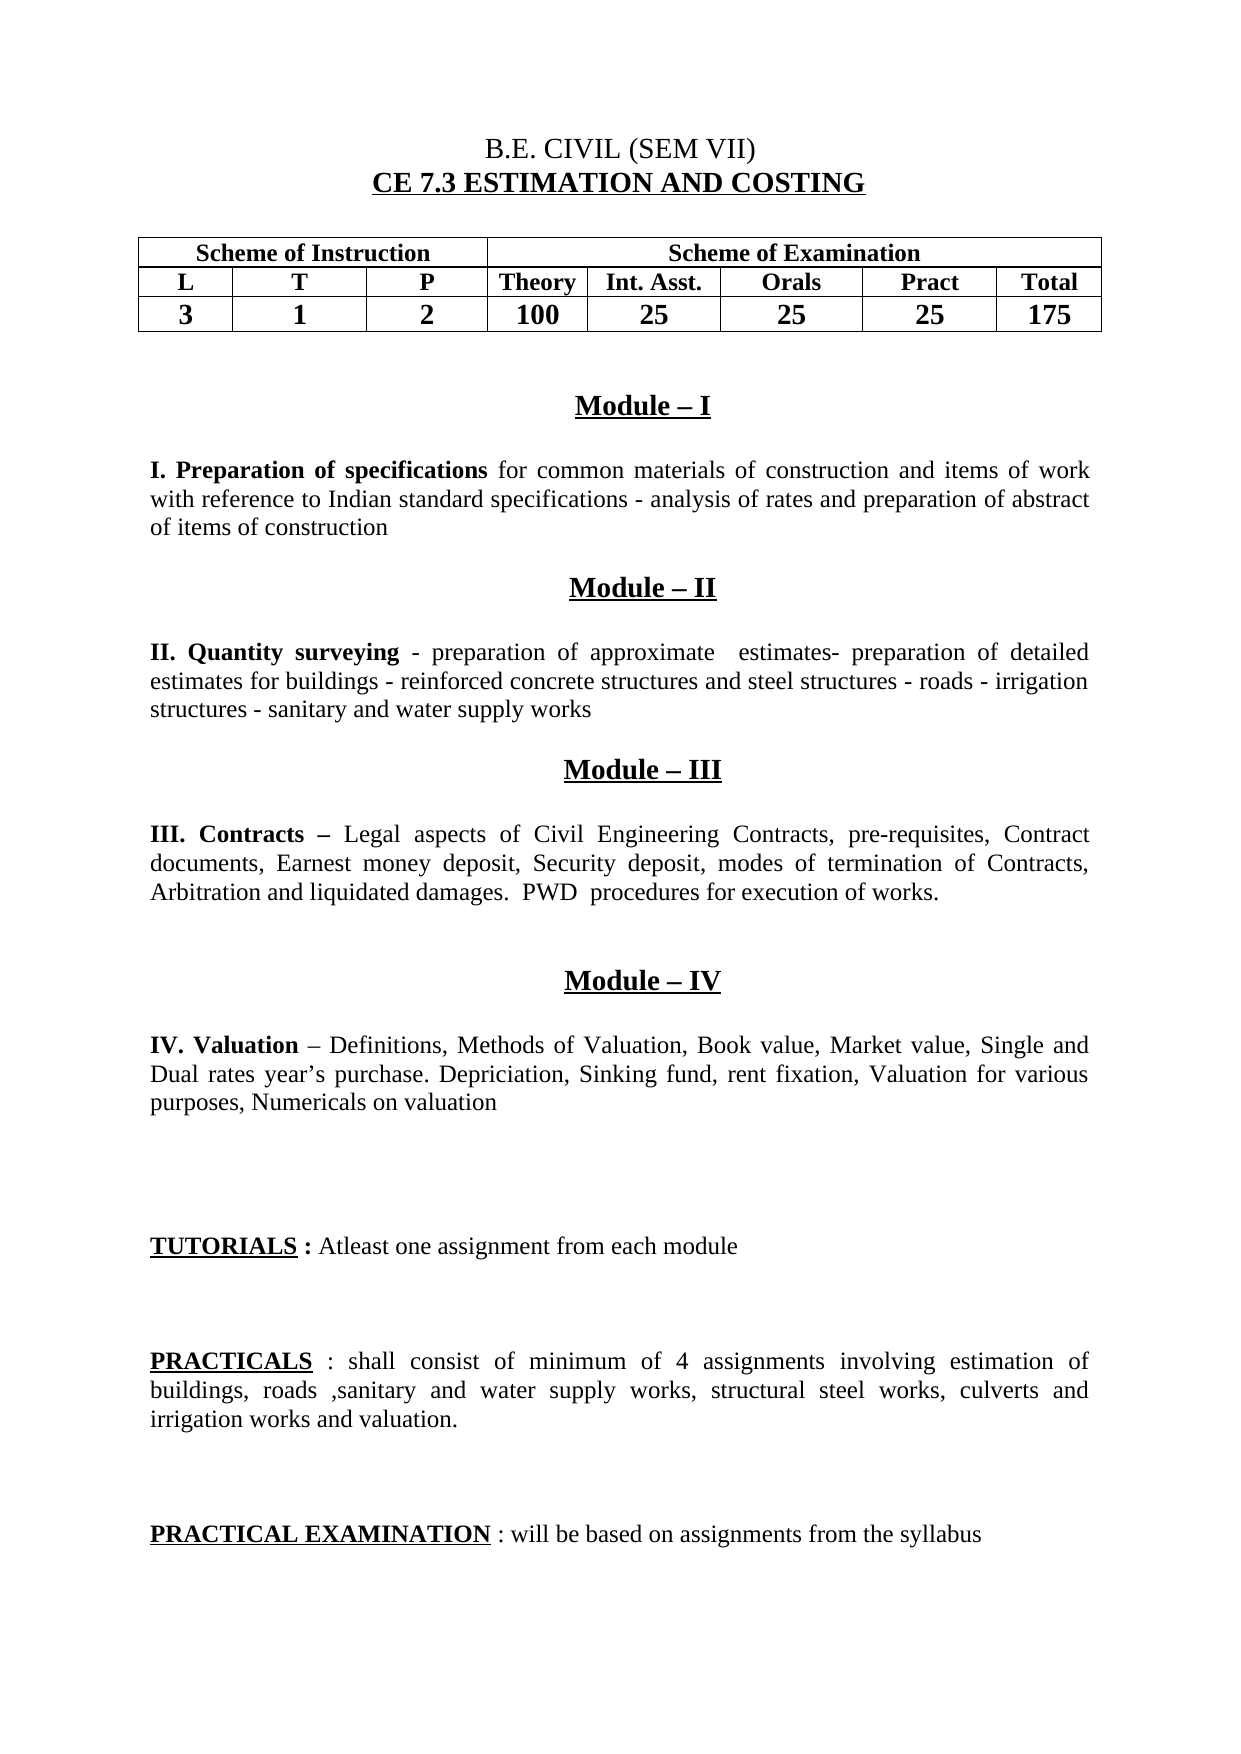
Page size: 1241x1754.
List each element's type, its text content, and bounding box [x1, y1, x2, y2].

text B.E. CIVIL (SEM VII) [150, 131, 1090, 165]
table_cell P [367, 268, 487, 296]
text PRACTICAL EXAMINATION : will be based on assignments from the syllabus [150, 1519, 1090, 1547]
text Module – IV [172, 963, 1090, 996]
text TUTORIALS : Atleast one assignment from each module [150, 1231, 1090, 1260]
table_cell Orals [721, 268, 862, 296]
text II. Quantity surveying - preparation of approximate estimates- preparation of detailed estimates for buildings - reinforced concrete structures and steel structures - roads - irrigation structures - sanitary and water supply works [150, 637, 1090, 723]
text Module – II [172, 570, 1090, 603]
table_cell 25 [721, 297, 862, 331]
text IV. Valuation – Definitions, Methods of Valuation, Book value, Market value, Single and Dual rates year’s purchase. Depriciation, Sinking fund, rent fixation, Valuation for various purposes, Numericals on valuation [150, 1030, 1090, 1116]
table_cell L [139, 268, 232, 296]
table_cell 3 [139, 297, 232, 331]
text Module – III [172, 752, 1090, 786]
table_header Scheme of Instruction [139, 238, 487, 266]
text Module – I [172, 388, 1090, 421]
table_cell 25 [863, 297, 996, 331]
table_cell 100 [488, 297, 587, 331]
table_cell Int. Asst. [588, 268, 720, 296]
table_cell Total [997, 268, 1101, 296]
text I. Preparation of specifications for common materials of construction and items of work with reference to Indian standard specifications - analysis of rates and preparation of abstract of items of construction [150, 455, 1090, 541]
table_cell 25 [588, 297, 720, 331]
text III. Contracts – Legal aspects of Civil Engineering Contracts, pre-requisites, Contract documents, Earnest money deposit, Security deposit, modes of termination of Contracts, Arbitration and liquidated damages. PWD procedures for execution of works. [150, 819, 1090, 905]
table_header Scheme of Examination [488, 238, 1101, 266]
table_cell 1 [233, 297, 366, 331]
title CE 7.3 ESTIMATION AND COSTING [150, 165, 1087, 198]
table_cell 2 [367, 297, 487, 331]
table_cell 175 [997, 297, 1101, 331]
table_cell Theory [488, 268, 587, 296]
text PRACTICALS : shall consist of minimum of 4 assignments involving estimation of buildings, roads ,sanitary and water supply works, structural steel works, culverts and irrigation works and valuation. [150, 1346, 1090, 1432]
table_cell Pract [863, 268, 996, 296]
table_cell T [233, 268, 366, 296]
